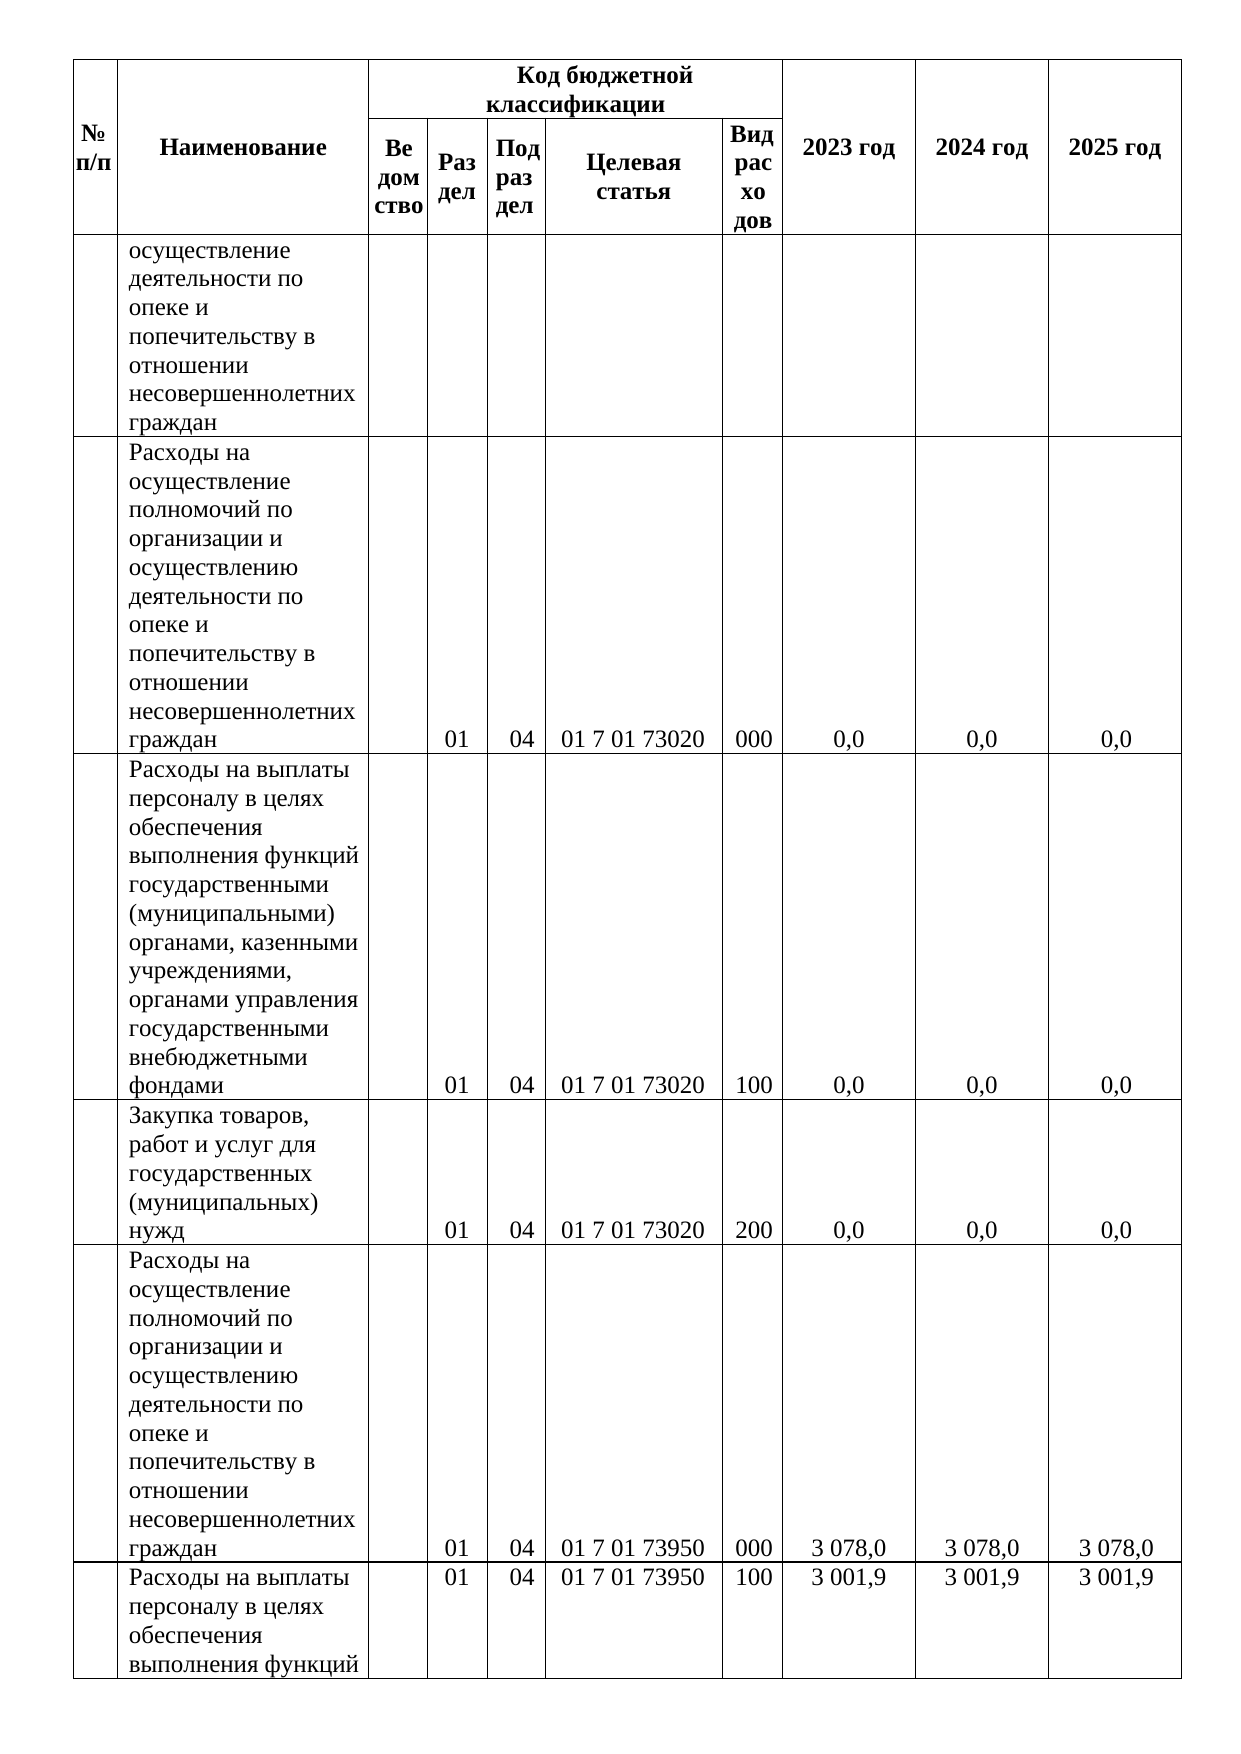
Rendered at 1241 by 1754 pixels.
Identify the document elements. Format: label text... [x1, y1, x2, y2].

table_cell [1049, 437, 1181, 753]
table_cell Раз дел [428, 119, 487, 234]
table_header 2025 год [1049, 60, 1181, 234]
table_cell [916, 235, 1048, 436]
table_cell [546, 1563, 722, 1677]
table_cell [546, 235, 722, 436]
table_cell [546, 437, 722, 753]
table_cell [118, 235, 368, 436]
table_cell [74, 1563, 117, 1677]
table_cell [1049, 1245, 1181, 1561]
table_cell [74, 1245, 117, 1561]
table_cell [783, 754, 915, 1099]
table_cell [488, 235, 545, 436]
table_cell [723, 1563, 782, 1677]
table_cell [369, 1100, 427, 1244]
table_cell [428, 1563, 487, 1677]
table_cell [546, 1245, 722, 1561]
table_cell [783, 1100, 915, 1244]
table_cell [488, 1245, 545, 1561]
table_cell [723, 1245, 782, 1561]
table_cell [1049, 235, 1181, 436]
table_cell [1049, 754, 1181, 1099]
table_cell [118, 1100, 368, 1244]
table_header 2023 год [783, 60, 915, 234]
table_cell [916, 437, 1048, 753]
table_cell Целевая статья [546, 119, 722, 234]
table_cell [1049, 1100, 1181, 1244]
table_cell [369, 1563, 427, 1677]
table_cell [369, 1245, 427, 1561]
table_header Код бюджетной классификации [369, 60, 782, 118]
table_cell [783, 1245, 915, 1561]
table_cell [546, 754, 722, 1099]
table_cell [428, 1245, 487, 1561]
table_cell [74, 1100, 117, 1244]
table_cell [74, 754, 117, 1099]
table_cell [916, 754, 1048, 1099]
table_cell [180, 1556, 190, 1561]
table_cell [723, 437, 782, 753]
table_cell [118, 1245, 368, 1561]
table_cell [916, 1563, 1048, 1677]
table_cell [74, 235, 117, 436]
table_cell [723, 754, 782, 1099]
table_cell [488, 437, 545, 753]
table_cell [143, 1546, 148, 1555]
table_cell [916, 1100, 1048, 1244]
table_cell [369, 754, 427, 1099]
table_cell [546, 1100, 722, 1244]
table_cell Вид рас хо дов [723, 119, 782, 234]
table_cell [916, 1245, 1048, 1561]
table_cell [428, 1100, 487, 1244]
table_cell Под раз дел [488, 119, 545, 234]
table_cell Ве дом ство [369, 119, 427, 234]
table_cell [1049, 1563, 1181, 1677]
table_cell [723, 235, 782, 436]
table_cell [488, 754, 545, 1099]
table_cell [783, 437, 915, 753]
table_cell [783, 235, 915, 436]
table_header № п/п [74, 60, 117, 234]
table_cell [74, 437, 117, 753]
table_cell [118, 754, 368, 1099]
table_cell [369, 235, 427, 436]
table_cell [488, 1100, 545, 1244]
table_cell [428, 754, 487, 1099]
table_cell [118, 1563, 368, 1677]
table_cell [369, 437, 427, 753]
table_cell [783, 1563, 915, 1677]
table_header 2024 год [916, 60, 1048, 234]
table_header Наименование [118, 60, 368, 234]
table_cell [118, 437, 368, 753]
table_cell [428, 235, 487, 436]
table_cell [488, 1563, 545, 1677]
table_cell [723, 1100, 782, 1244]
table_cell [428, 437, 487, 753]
